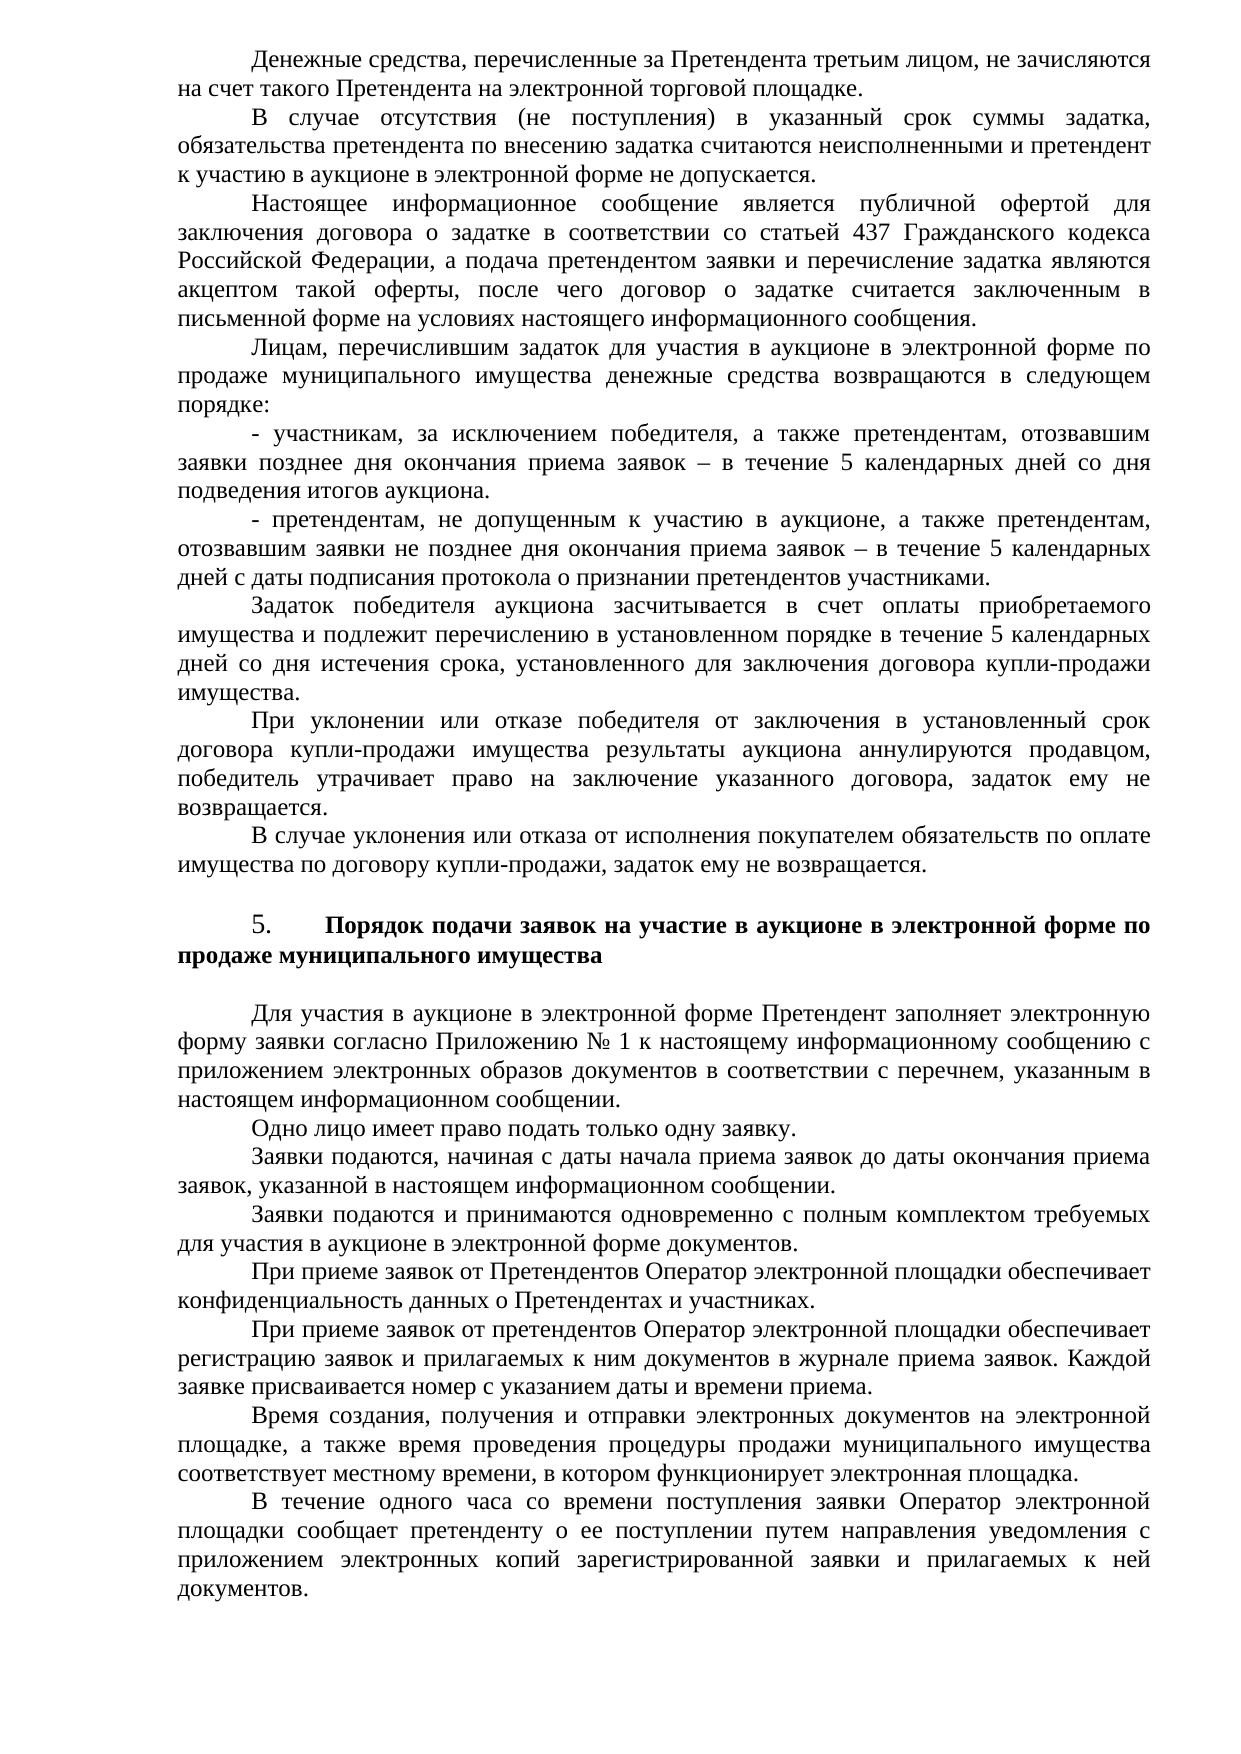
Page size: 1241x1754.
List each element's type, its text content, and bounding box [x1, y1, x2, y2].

text - претендентам, не допущенным к участию в аукционе, а также претендентам, отозвавшим заявки не позднее дня окончания приема заявок – в течение 5 календарных дней с даты подписания протокола о признании претендентов участниками. [177, 504, 1152, 591]
text При приеме заявок от претендентов Оператор электронной площадки обеспечивает регистрацию заявок и прилагаемых к ним документов в журнале приема заявок. Каждой заявке присваивается номер с указанием даты и времени приема. [177, 1314, 1152, 1400]
text Настоящее информационное сообщение является публичной офертой для заключения договора о задатке в соответствии со статьей 437 Гражданского кодекса Российской Федерации, а подача претендентом заявки и перечисление задатка являются акцептом такой оферты, после чего договор о задатке считается заключенным в письменной форме на условиях настоящего информационного сообщения. [177, 188, 1152, 332]
text Лицам, перечислившим задаток для участия в аукционе в электронной форме по продаже муниципального имущества денежные средства возвращаются в следующем порядке: [177, 332, 1152, 418]
text Для участия в аукционе в электронной форме Претендент заполняет электронную форму заявки согласно Приложению № 1 к настоящему информационному сообщению с приложением электронных образов документов в соответствии с перечнем, указанным в настоящем информационном сообщении. [177, 998, 1152, 1113]
text При приеме заявок от Претендентов Оператор электронной площадки обеспечивает конфиденциальность данных о Претендентах и участниках. [177, 1256, 1152, 1314]
text В течение одного часа со времени поступления заявки Оператор электронной площадки сообщает претенденту о ее поступлении путем направления уведомления с приложением электронных копий зарегистрированной заявки и прилагаемых к ней документов. [177, 1486, 1152, 1601]
text Одно лицо имеет право подать только одну заявку. [177, 1113, 1152, 1141]
text Задаток победителя аукциона засчитывается в счет оплаты приобретаемого имущества и подлежит перечислению в установленном порядке в течение 5 календарных дней со дня истечения срока, установленного для заключения договора купли-продажи имущества. [177, 591, 1152, 706]
text В случае уклонения или отказа от исполнения покупателем обязательств по оплате имущества по договору купли-продажи, задаток ему не возвращается. [177, 821, 1152, 878]
text Время создания, получения и отправки электронных документов на электронной площадке, а также время проведения процедуры продажи муниципального имущества соответствует местному времени, в котором функционирует электронная площадка. [177, 1400, 1152, 1486]
text - участникам, за исключением победителя, а также претендентам, отозвавшим заявки позднее дня окончания приема заявок – в течение 5 календарных дней со дня подведения итогов аукциона. [177, 418, 1152, 504]
text Заявки подаются, начиная с даты начала приема заявок до даты окончания приема заявок, указанной в настоящем информационном сообщении. [177, 1141, 1152, 1199]
text Денежные средства, перечисленные за Претендента третьим лицом, не зачисляются на счет такого Претендента на электронной торговой площадке. [177, 44, 1152, 102]
text Заявки подаются и принимаются одновременно с полным комплектом требуемых для участия в аукционе в электронной форме документов. [177, 1199, 1152, 1256]
text В случае отсутствия (не поступления) в указанный срок суммы задатка, обязательства претендента по внесению задатка считаются неисполненными и претендент к участию в аукционе в электронной форме не допускается. [177, 102, 1152, 188]
list Порядок подачи заявок на участие в аукционе в электронной форме по продаже муниципального имущества [177, 907, 1152, 968]
text При уклонении или отказе победителя от заключения в установленный срок договора купли-продажи имущества результаты аукциона аннулируются продавцом, победитель утрачивает право на заключение указанного договора, задаток ему не возвращается. [177, 706, 1152, 821]
